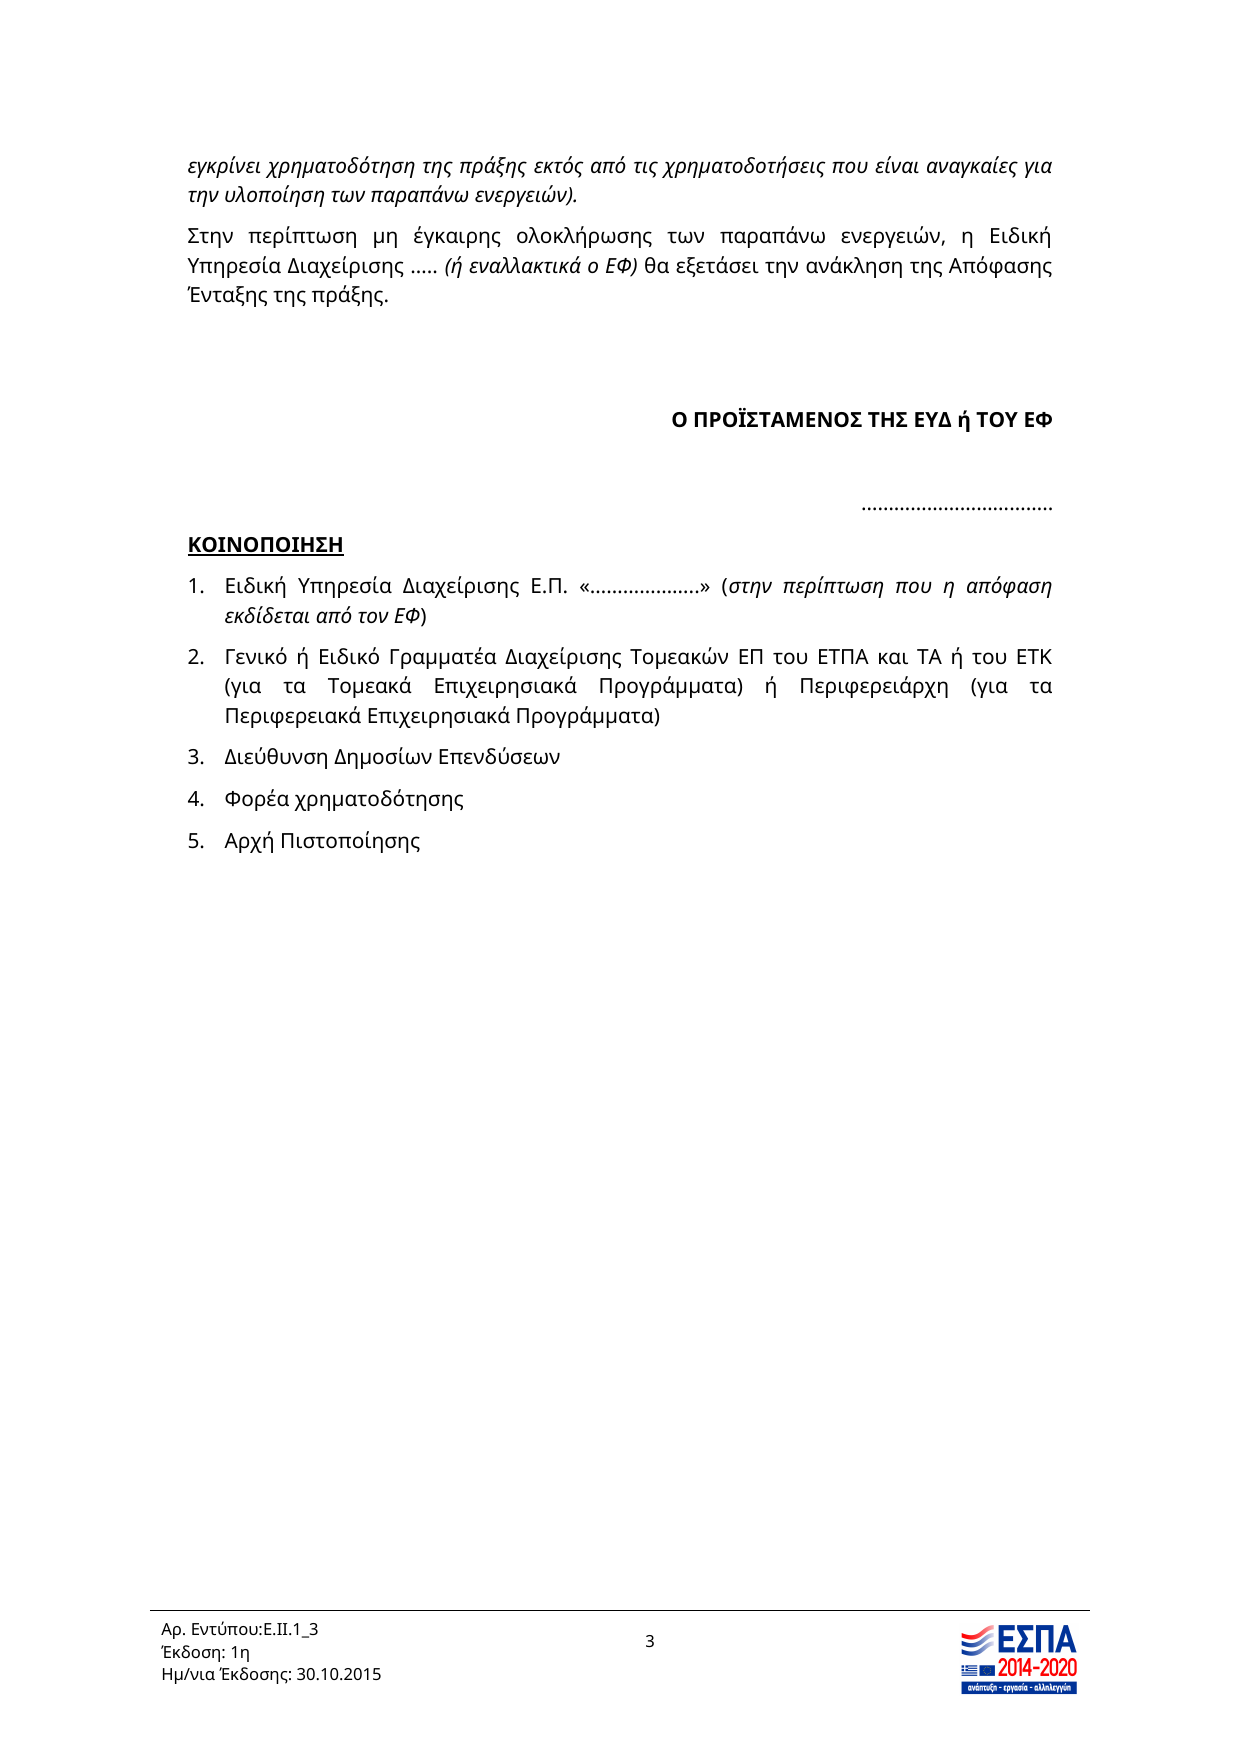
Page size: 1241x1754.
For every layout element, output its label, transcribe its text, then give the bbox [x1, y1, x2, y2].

text ΚΟΙΝΟΠΟΙΗΣΗ [187, 529, 1053, 558]
text Στην περίπτωση μη έγκαιρης ολοκλήρωσης των παραπάνω ενεργειών, η Ειδική Υπηρεσία Διαχείρισης ….. (ή εναλλακτικά ο ΕΦ) θα εξετάσει την ανάκληση της Απόφασης Ένταξης της πράξης. [187, 221, 1053, 308]
list Φορέα χρηματοδότησης [187, 783, 1053, 812]
list Ειδική Υπηρεσία Διαχείρισης Ε.Π. «………………..» (στην περίπτωση που η απόφαση εκδίδεται από τον ΕΦ) [187, 571, 1053, 629]
text Ο ΠΡΟΪΣΤΑΜΕΝΟΣ ΤΗΣ ΕΥΔ ή ΤΟΥ ΕΦ [225, 404, 1053, 433]
picture [958, 1623, 1080, 1696]
text …………………………….. [187, 487, 1053, 517]
list Γενικό ή Ειδικό Γραμματέα Διαχείρισης Τομεακών ΕΠ του ΕΤΠΑ και ΤΑ ή του ΕΤΚ (για τα Τομεακά Επιχειρησιακά Προγράμματα) ή Περιφερειάρχη (για τα Περιφερειακά Επιχειρησιακά Προγράμματα) [187, 642, 1053, 729]
list Διεύθυνση Δημοσίων Επενδύσεων [187, 742, 1053, 771]
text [187, 150, 1053, 208]
list Αρχή Πιστοποίησης [187, 825, 1053, 854]
